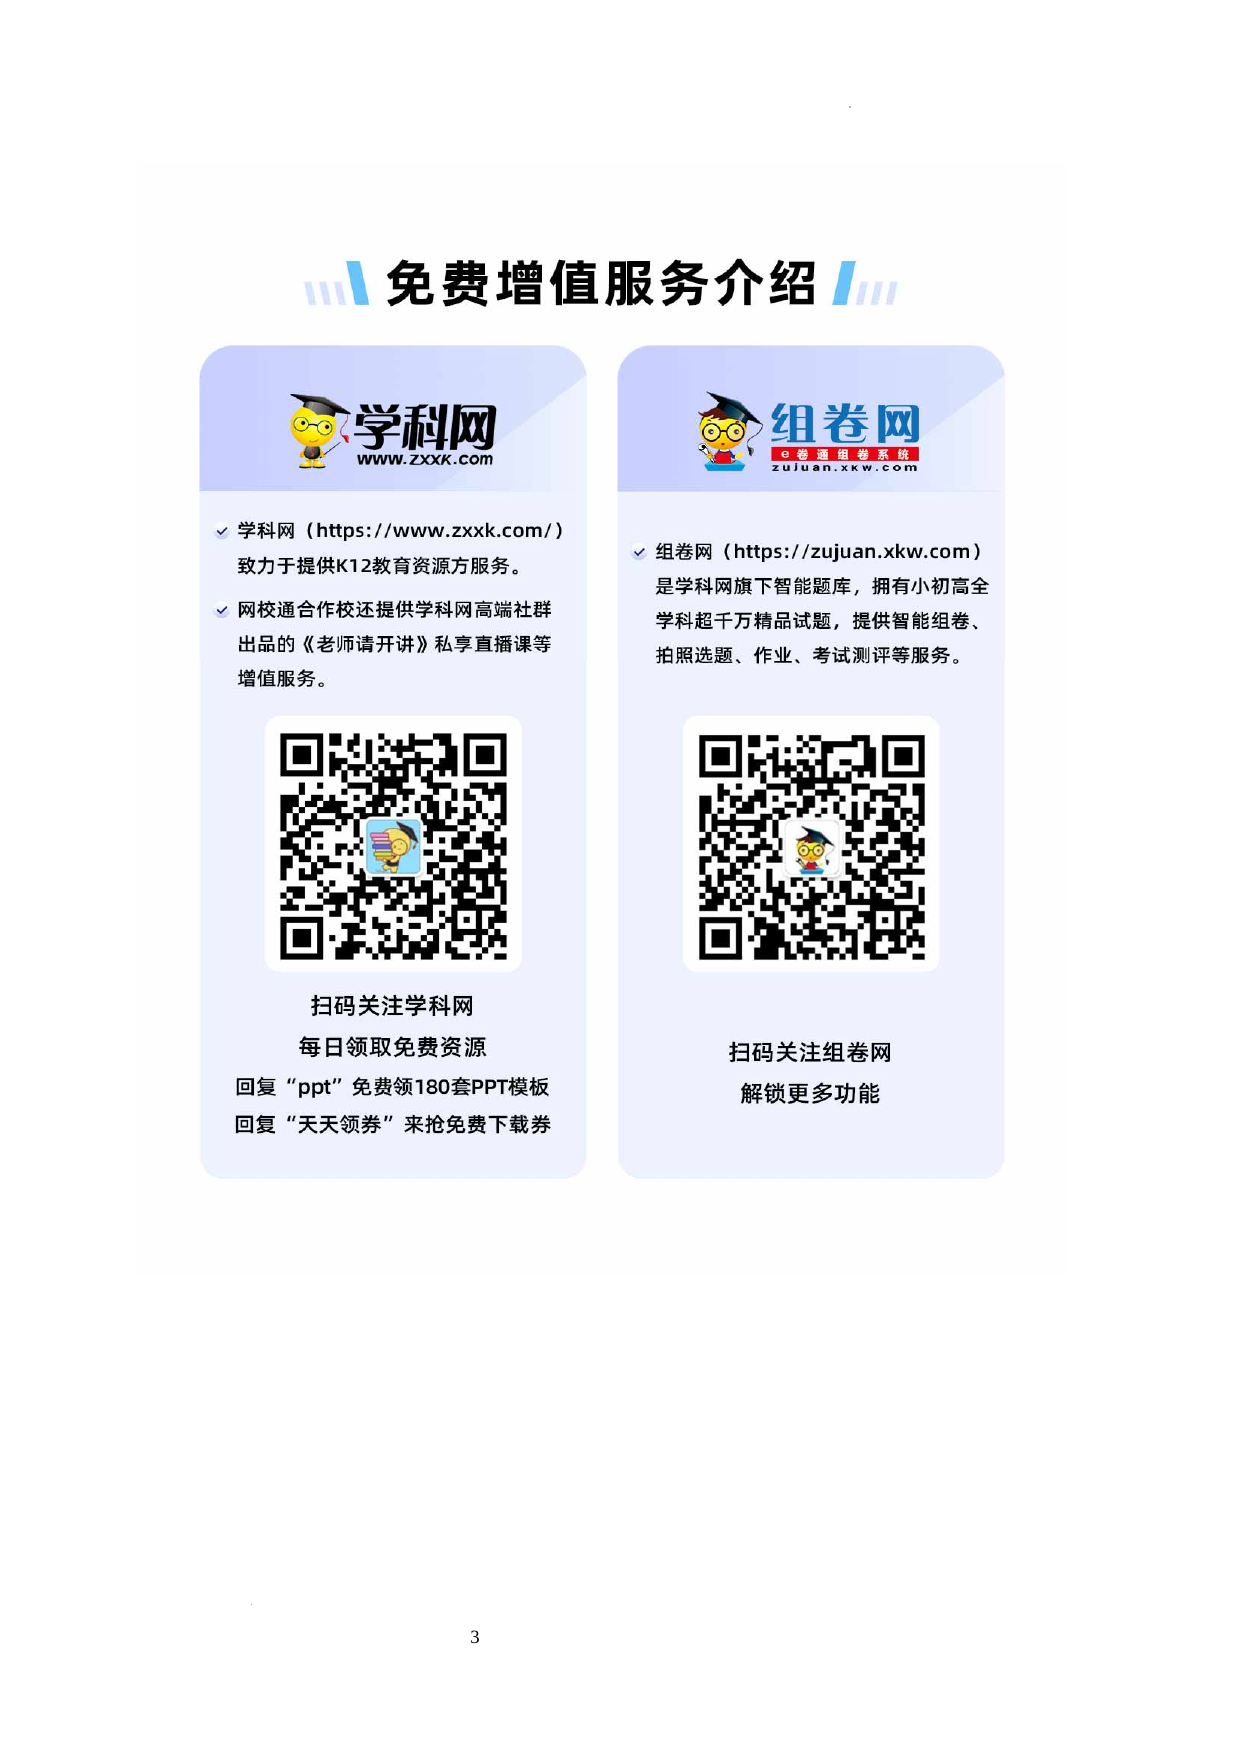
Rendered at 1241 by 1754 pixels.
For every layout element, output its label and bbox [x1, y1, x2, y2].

picture [137, 162, 1068, 1276]
